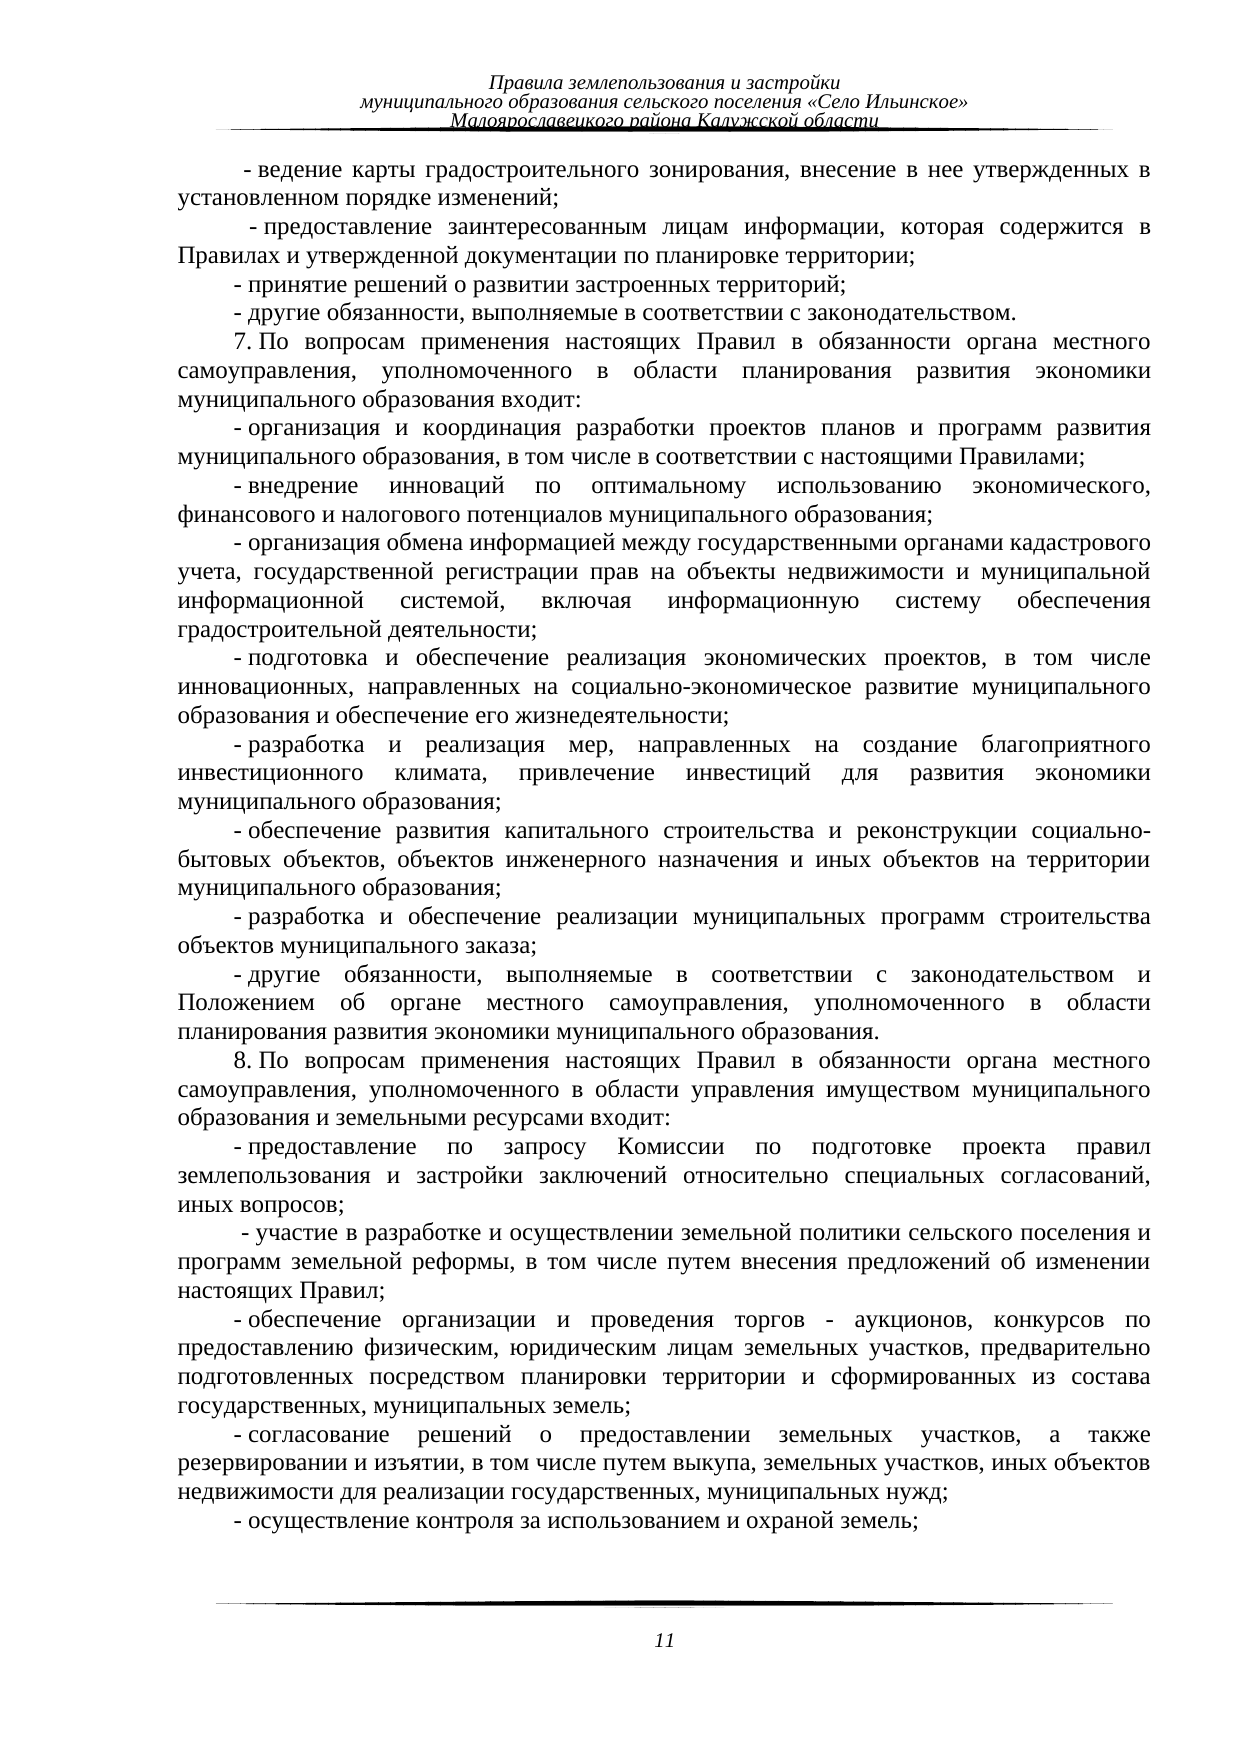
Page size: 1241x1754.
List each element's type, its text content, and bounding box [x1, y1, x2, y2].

text - предоставление заинтересованным лицам информации, которая содержится в Правилах и утвержденной документации по планировке территории; [177, 211, 1152, 269]
text - организация обмена информацией между государственными органами кадастрового учета, государственной регистрации прав на объекты недвижимости и муниципальной информационной системой, включая информационную систему обеспечения градостроительной деятельности; [177, 527, 1152, 642]
text - обеспечение развития капитального строительства и реконструкции социально-бытовых объектов, объектов инженерного назначения и иных объектов на территории муниципального образования; [177, 815, 1152, 901]
text 8. По вопросам применения настоящих Правил в обязанности органа местного самоуправления, уполномоченного в области управления имуществом муниципального образования и земельными ресурсами входит: [177, 1045, 1152, 1131]
text 7. По вопросам применения настоящих Правил в обязанности органа местного самоуправления, уполномоченного в области планирования развития экономики муниципального образования входит: [177, 326, 1152, 412]
picture [215, 125, 1113, 134]
text - другие обязанности, выполняемые в соответствии с законодательством и Положением об органе местного самоуправления, уполномоченного в области планирования развития экономики муниципального образования. [177, 959, 1152, 1045]
text - согласование решений о предоставлении земельных участков, а также резервировании и изъятии, в том числе путем выкупа, земельных участков, иных объектов недвижимости для реализации государственных, муниципальных нужд; [177, 1419, 1152, 1505]
text - организация и координация разработки проектов планов и программ развития муниципального образования, в том числе в соответствии с настоящими Правилами; [177, 412, 1152, 470]
picture [215, 1600, 1113, 1608]
text - разработка и реализация мер, направленных на создание благоприятного инвестиционного климата, привлечение инвестиций для развития экономики муниципального образования; [177, 729, 1152, 815]
text - подготовка и обеспечение реализация экономических проектов, в том числе инновационных, направленных на социально-экономическое развитие муниципального образования и обеспечение его жизнедеятельности; [177, 642, 1152, 729]
text - принятие решений о развитии застроенных территорий; [177, 269, 1152, 297]
text - предоставление по запросу Комиссии по подготовке проекта правил землепользования и застройки заключений относительно специальных согласований, иных вопросов; [177, 1131, 1152, 1217]
text - осуществление контроля за использованием и охраной земель; [177, 1505, 1152, 1534]
text - разработка и обеспечение реализации муниципальных программ строительства объектов муниципального заказа; [177, 901, 1152, 959]
text - другие обязанности, выполняемые в соответствии с законодательством. [177, 297, 1152, 326]
text - обеспечение организации и проведения торгов - аукционов, конкурсов по предоставлению физическим, юридическим лицам земельных участков, предварительно подготовленных посредством планировки территории и сформированных из состава государственных, муниципальных земель; [177, 1304, 1152, 1419]
text - участие в разработке и осуществлении земельной политики сельского поселения и программ земельной реформы, в том числе путем внесения предложений об изменении настоящих Правил; [177, 1217, 1152, 1304]
text - внедрение инноваций по оптимальному использованию экономического, финансового и налогового потенциалов муниципального образования; [177, 470, 1152, 527]
text - ведение карты градостроительного зонирования, внесение в нее утвержденных в установленном порядке изменений; [177, 154, 1152, 211]
